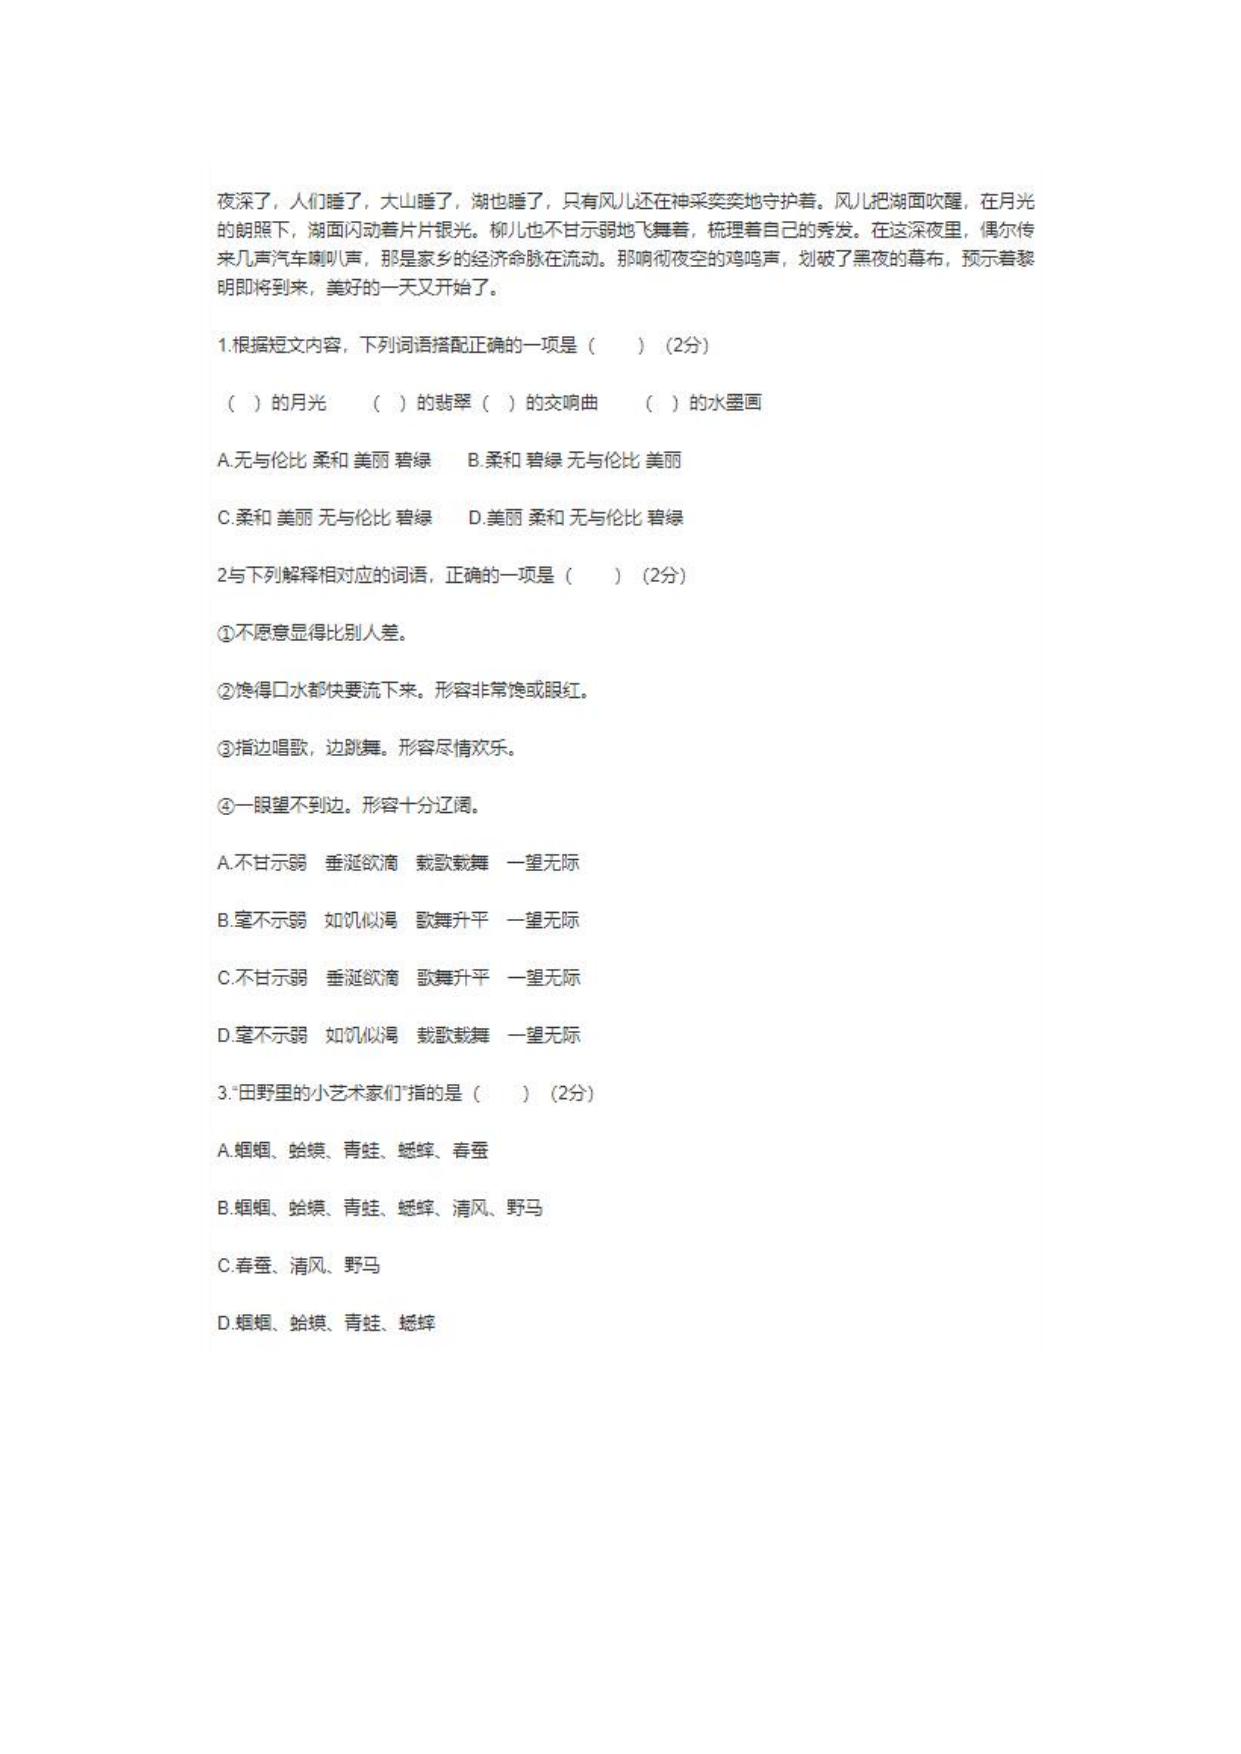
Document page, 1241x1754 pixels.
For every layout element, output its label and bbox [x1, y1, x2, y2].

picture [187, 162, 1053, 1354]
